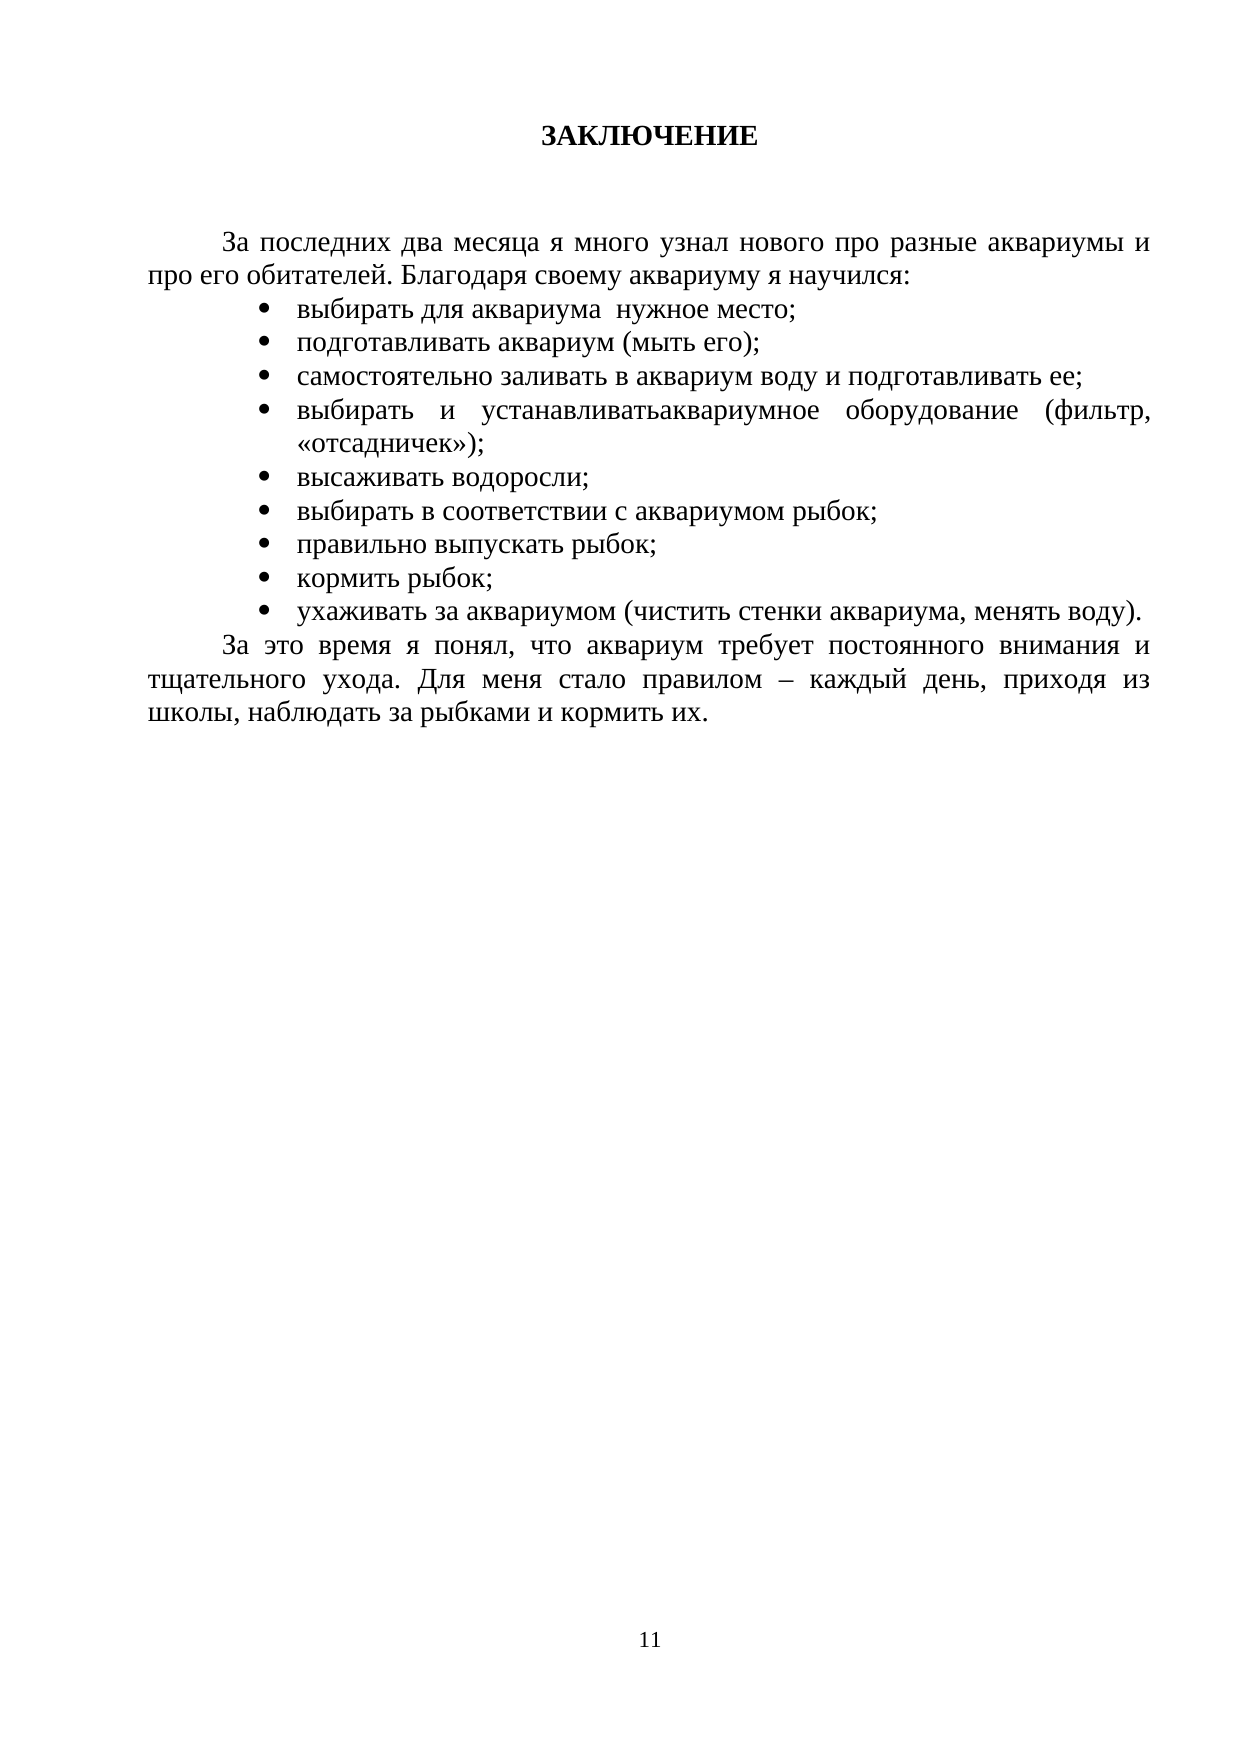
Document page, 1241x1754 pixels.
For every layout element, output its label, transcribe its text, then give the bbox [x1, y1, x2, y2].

list подготавливать аквариум (мыть его); [259, 324, 1152, 358]
list правильно выпускать рыбок; [259, 526, 1152, 560]
text ЗАКЛЮЧЕНИЕ [148, 118, 1152, 152]
list выбирать в соответствии с аквариумом рыбок; [259, 493, 1152, 526]
list самостоятельно заливать в аквариум воду и подготавливать ее; [259, 358, 1152, 392]
list ухаживать за аквариумом (чистить стенки аквариума, менять воду). [259, 593, 1152, 627]
text За это время я понял, что аквариум требует постоянного внимания и тщательного ухода. Для меня стало правилом – каждый день, приходя из школы, наблюдать за рыбками и кормить их. [148, 627, 1152, 728]
text За последних два месяца я много узнал нового про разные аквариумы и про его обитателей. Благодаря своему аквариуму я научился: [148, 224, 1152, 291]
list кормить рыбок; [259, 560, 1152, 593]
list выбирать и устанавливатьаквариумное оборудование (фильтр, «отсадничек»); [259, 392, 1152, 459]
list выбирать для аквариума нужное место; [259, 291, 1152, 324]
list высаживать водоросли; [259, 459, 1152, 493]
